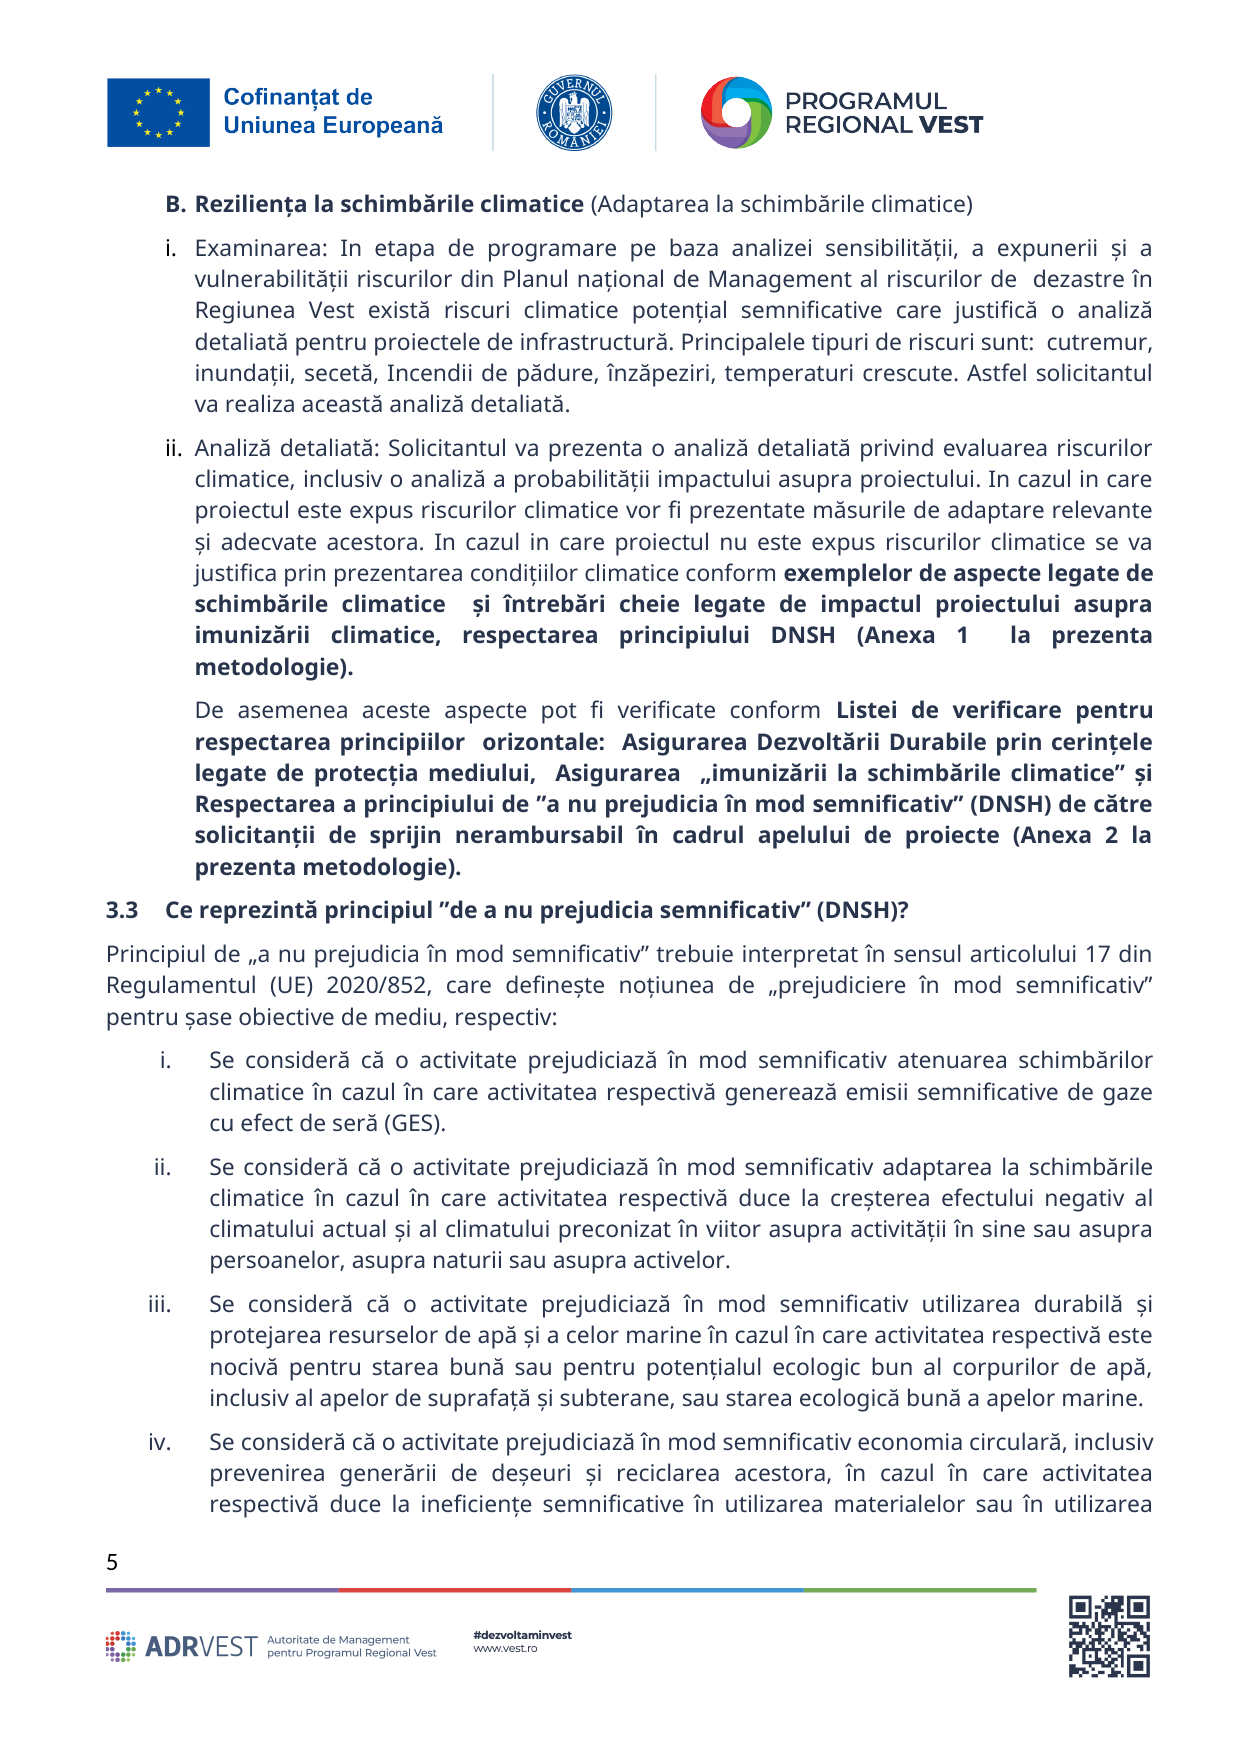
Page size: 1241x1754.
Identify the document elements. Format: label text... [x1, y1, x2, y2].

list Reziliența la schimbările climatice (Adaptarea la schimbările climatice) [165, 188, 1154, 219]
text Principiul de „a nu prejudicia în mod semnificativ” trebuie interpretat în sensul articolului 17 din Regulamentul (UE) 2020/852, care definește noțiunea de „prejudiciere în mod semnificativ” pentru șase obiective de mediu, respectiv: [106, 938, 1154, 1032]
picture [105, 73, 984, 152]
list Examinarea: In etapa de programare pe baza analizei sensibilității, a expunerii și a vulnerabilității riscurilor din Planul național de Management al riscurilor de dezastre în Regiunea Vest există riscuri climatice potențial semnificative care justifică o analiză detaliată pentru proiectele de infrastructură. Principalele tipuri de riscuri sunt: cutremur, inundații, secetă, Incendii de pădure, înzăpeziri, temperaturi crescute. Astfel solicitantul va realiza această analiză detaliată. [165, 232, 1154, 419]
list Analiză detaliată: Solicitantul va prezenta o analiză detaliată privind evaluarea riscurilor climatice, inclusiv o analiză a probabilității impactului asupra proiectului. In cazul in care proiectul este expus riscurilor climatice vor fi prezentate măsurile de adaptare relevante și adecvate acestora. In cazul in care proiectul nu este expus riscurilor climatice se va justifica prin prezentarea condițiilor climatice conform exemplelor de aspecte legate de schimbările climatice și întrebări cheie legate de impactul proiectului asupra imunizării climatice, respectarea principiului DNSH (Anexa 1 la prezenta metodologie). [165, 432, 1154, 682]
list Se consideră că o activitate prejudiciază în mod semnificativ adaptarea la schimbările climatice în cazul în care activitatea respectivă duce la creșterea efectului negativ al climatului actual și al climatului preconizat în viitor asupra activității în sine sau asupra persoanelor, asupra naturii sau asupra activelor. [172, 1150, 1154, 1275]
picture [105, 1577, 1154, 1681]
list De asemenea aceste aspecte pot fi verificate conform Listei de verificare pentru respectarea principiilor orizontale: Asigurarea Dezvoltării Durabile prin cerințele legate de protecția mediului, Asigurarea „imunizării la schimbările climatice” și Respectarea a principiului de ”a nu prejudicia în mod semnificativ” (DNSH) de către solicitanții de sprijin nerambursabil în cadrul apelului de proiecte (Anexa 2 la prezenta metodologie). [194, 694, 1154, 882]
subtitle Ce reprezintă principiul ”de a nu prejudicia semnificativ” (DNSH)? [106, 894, 1154, 925]
list Se consideră că o activitate prejudiciază în mod semnificativ utilizarea durabilă și protejarea resurselor de apă și a celor marine în cazul în care activitatea respectivă este nocivă pentru starea bună sau pentru potențialul ecologic bun al corpurilor de apă, inclusiv al apelor de suprafață și subterane, sau starea ecologică bună a apelor marine. [172, 1288, 1154, 1413]
list Se consideră că o activitate prejudiciază în mod semnificativ atenuarea schimbărilor climatice în cazul în care activitatea respectivă generează emisii semnificative de gaze cu efect de seră (GES). [172, 1044, 1154, 1138]
